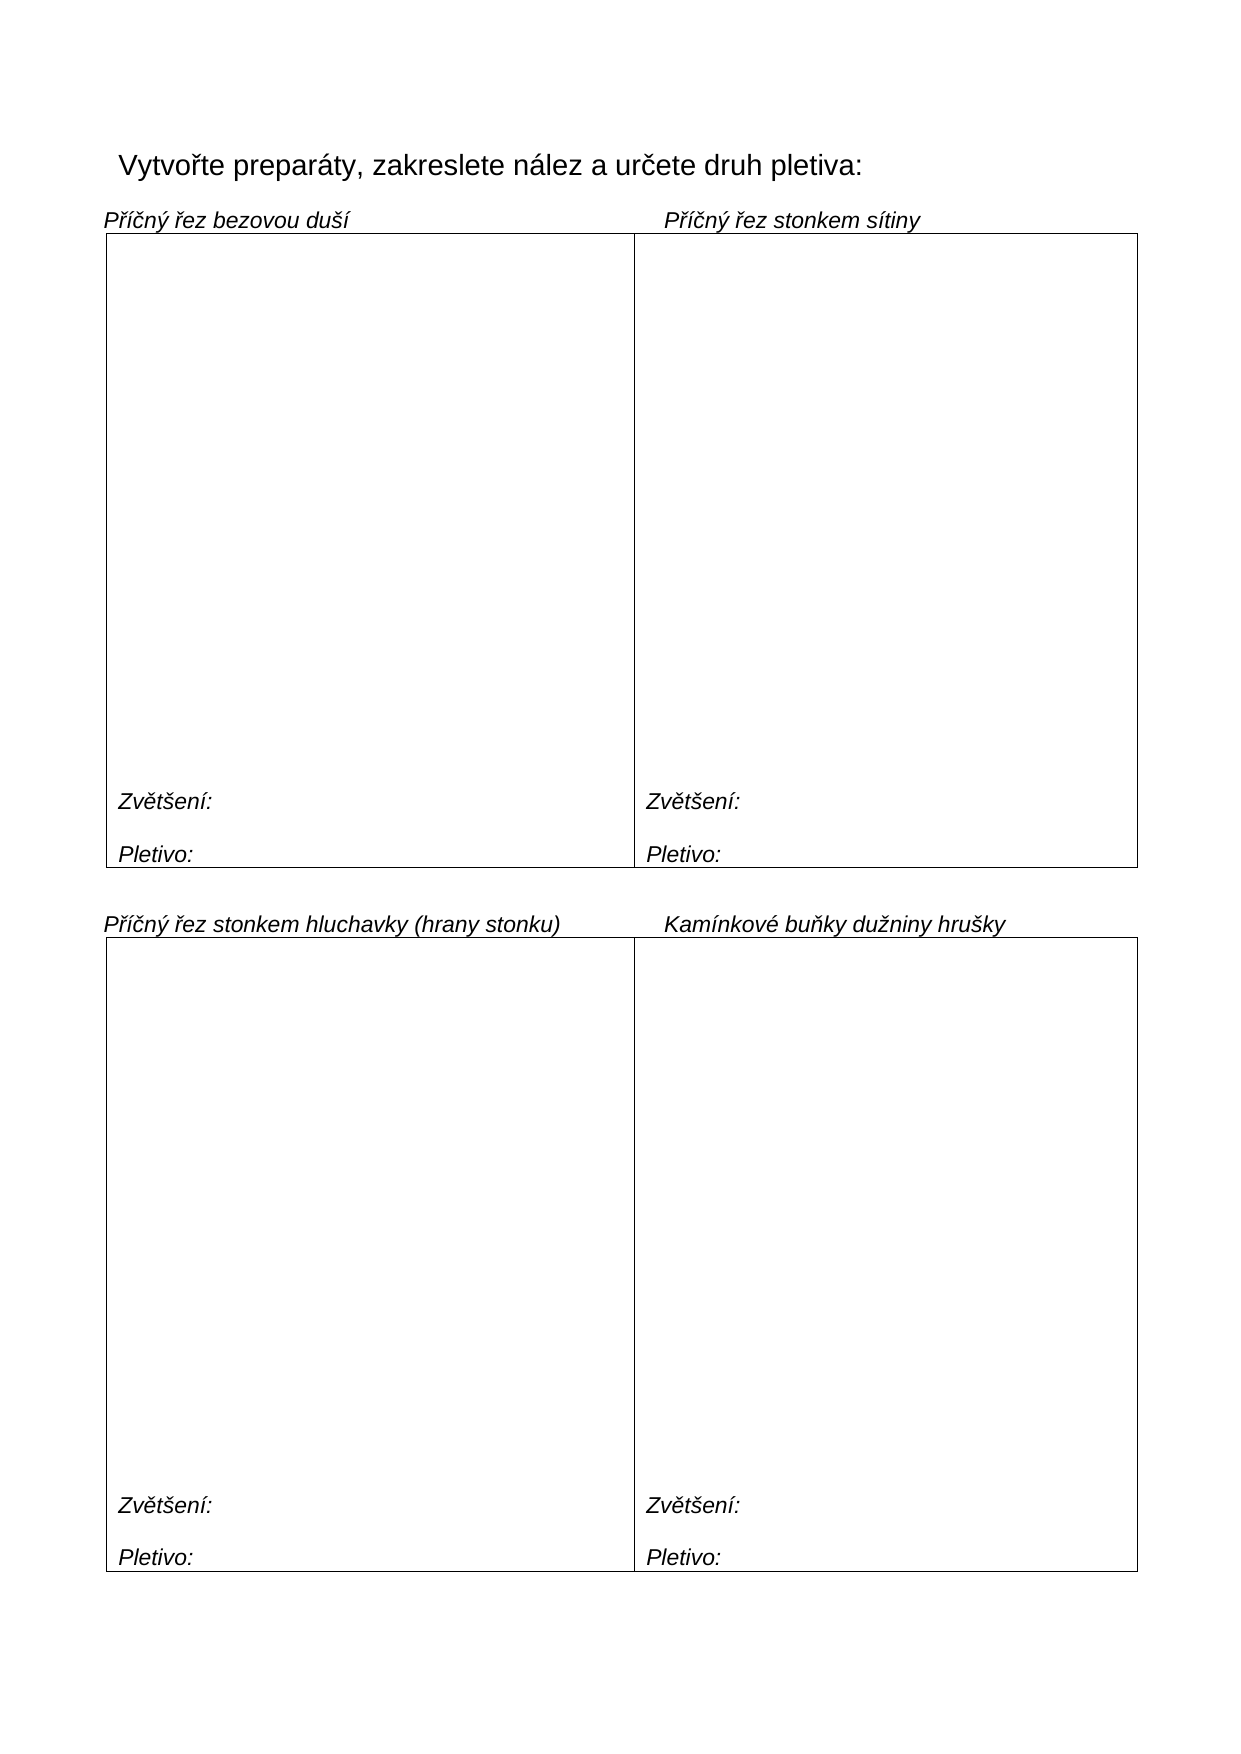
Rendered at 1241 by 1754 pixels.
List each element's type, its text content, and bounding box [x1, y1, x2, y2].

table_header Zvětšení: Pletivo: [107, 938, 634, 1571]
text Příčný řez bezovou duší Příčný řez stonkem sítiny [103, 207, 1093, 233]
table_header Zvětšení: Pletivo: [107, 234, 634, 867]
table_header Zvětšení: Pletivo: [635, 938, 1137, 1571]
table_header Zvětšení: Pletivo: [635, 234, 1137, 867]
text Příčný řez stonkem hluchavky (hrany stonku) Kamínkové buňky dužniny hrušky [103, 911, 1093, 937]
text Vytvořte preparáty, zakreslete nález a určete druh pletiva: [118, 148, 1122, 181]
